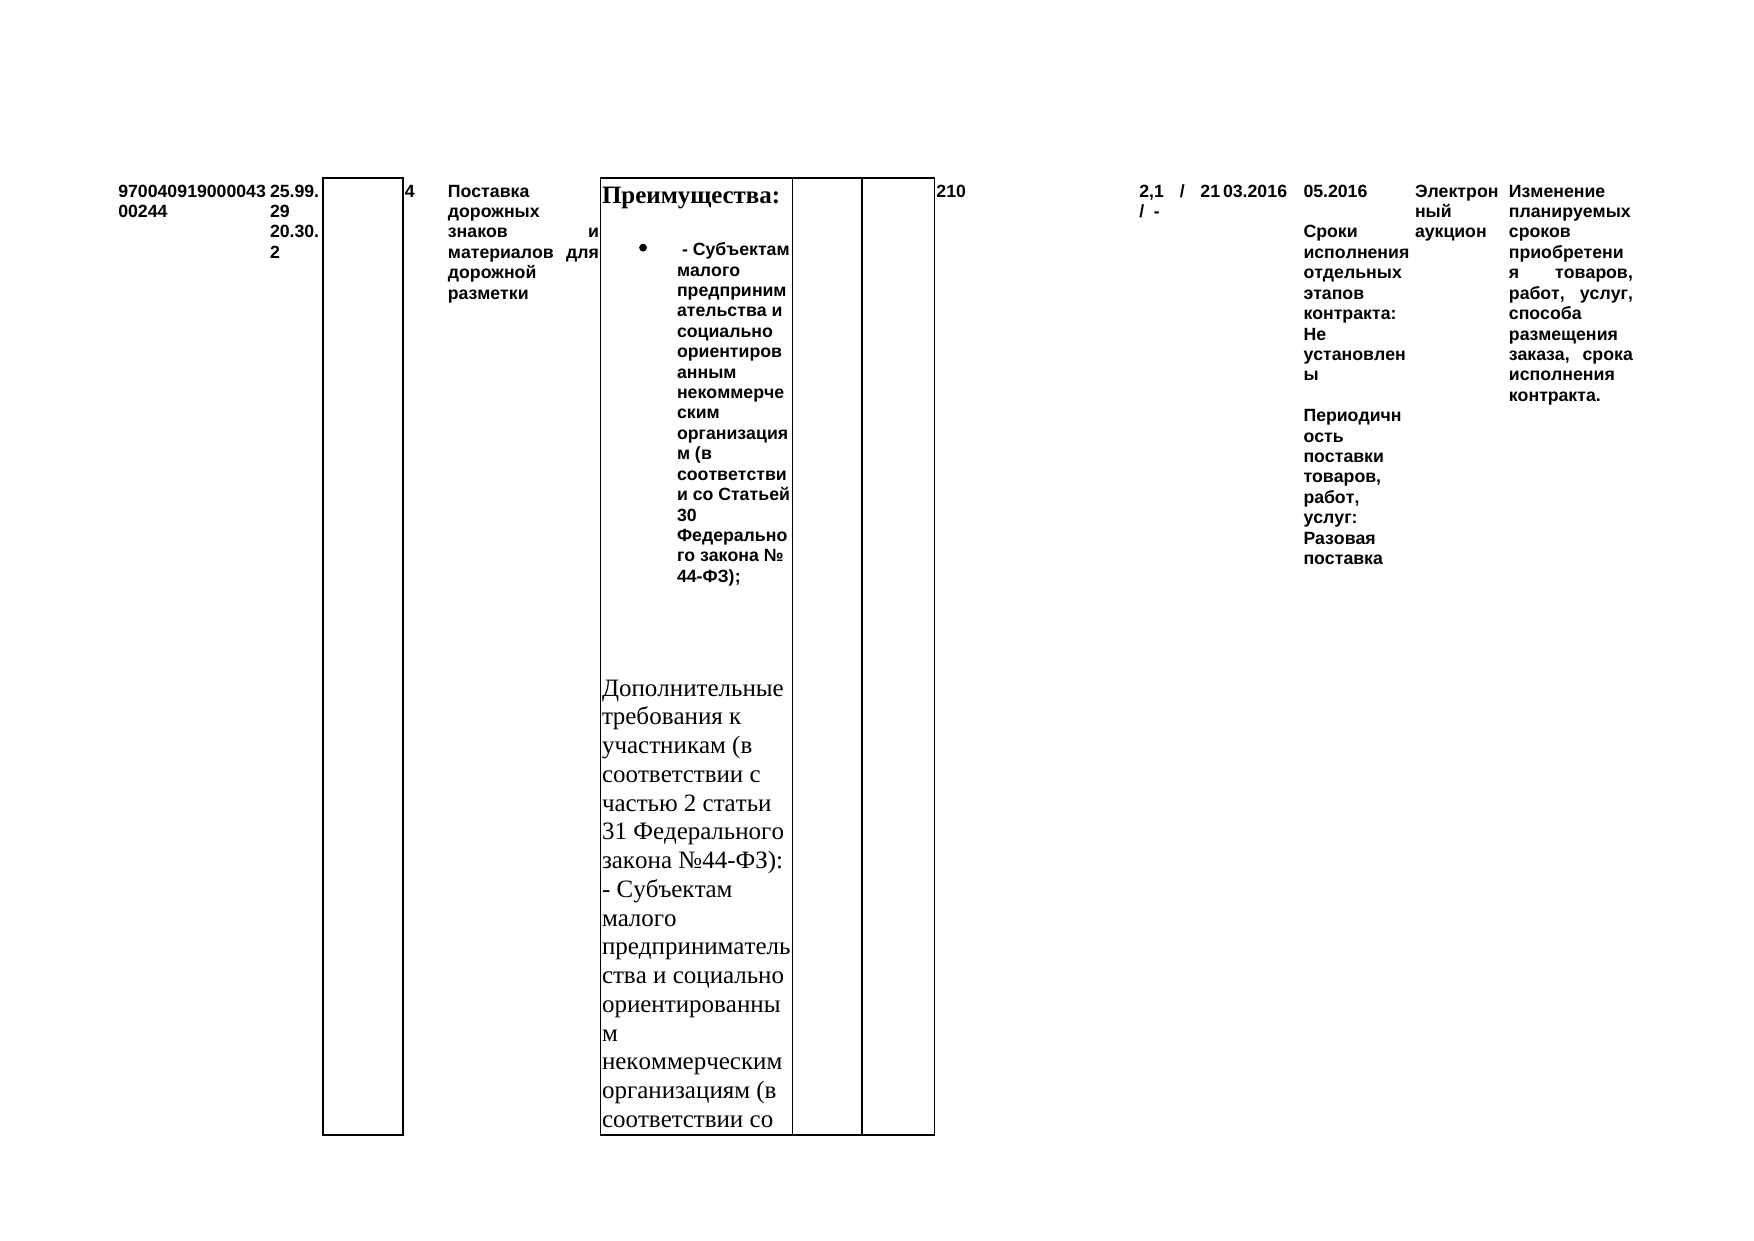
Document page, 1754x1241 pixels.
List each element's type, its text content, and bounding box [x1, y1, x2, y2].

table_cell 2,1 / 21 / - [1138, 177, 1221, 1134]
table_cell Изменение планируемых сроков приобретения товаров, работ, услуг, способа размещения заказа, срока исполнения контракта. [1507, 177, 1634, 1134]
table_cell 4 [404, 177, 446, 1134]
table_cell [446, 177, 600, 1134]
table_cell 210 [935, 177, 1137, 1134]
table_cell 97004091900004300244 [117, 177, 268, 1134]
table_cell Электронный аукцион [1413, 177, 1507, 1134]
table_cell 25.99.29 20.30.2 [268, 177, 322, 1134]
table_cell [324, 179, 402, 1134]
table_cell 05.2016 Сроки исполнения отдельных этапов контракта: Не установлены Периодичность поставки товаров, работ, услуг: Разовая поставка [1302, 177, 1413, 1134]
table_cell [863, 179, 934, 1134]
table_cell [601, 179, 792, 1134]
table_cell 03.2016 [1221, 177, 1302, 1134]
table_cell [793, 179, 861, 1134]
